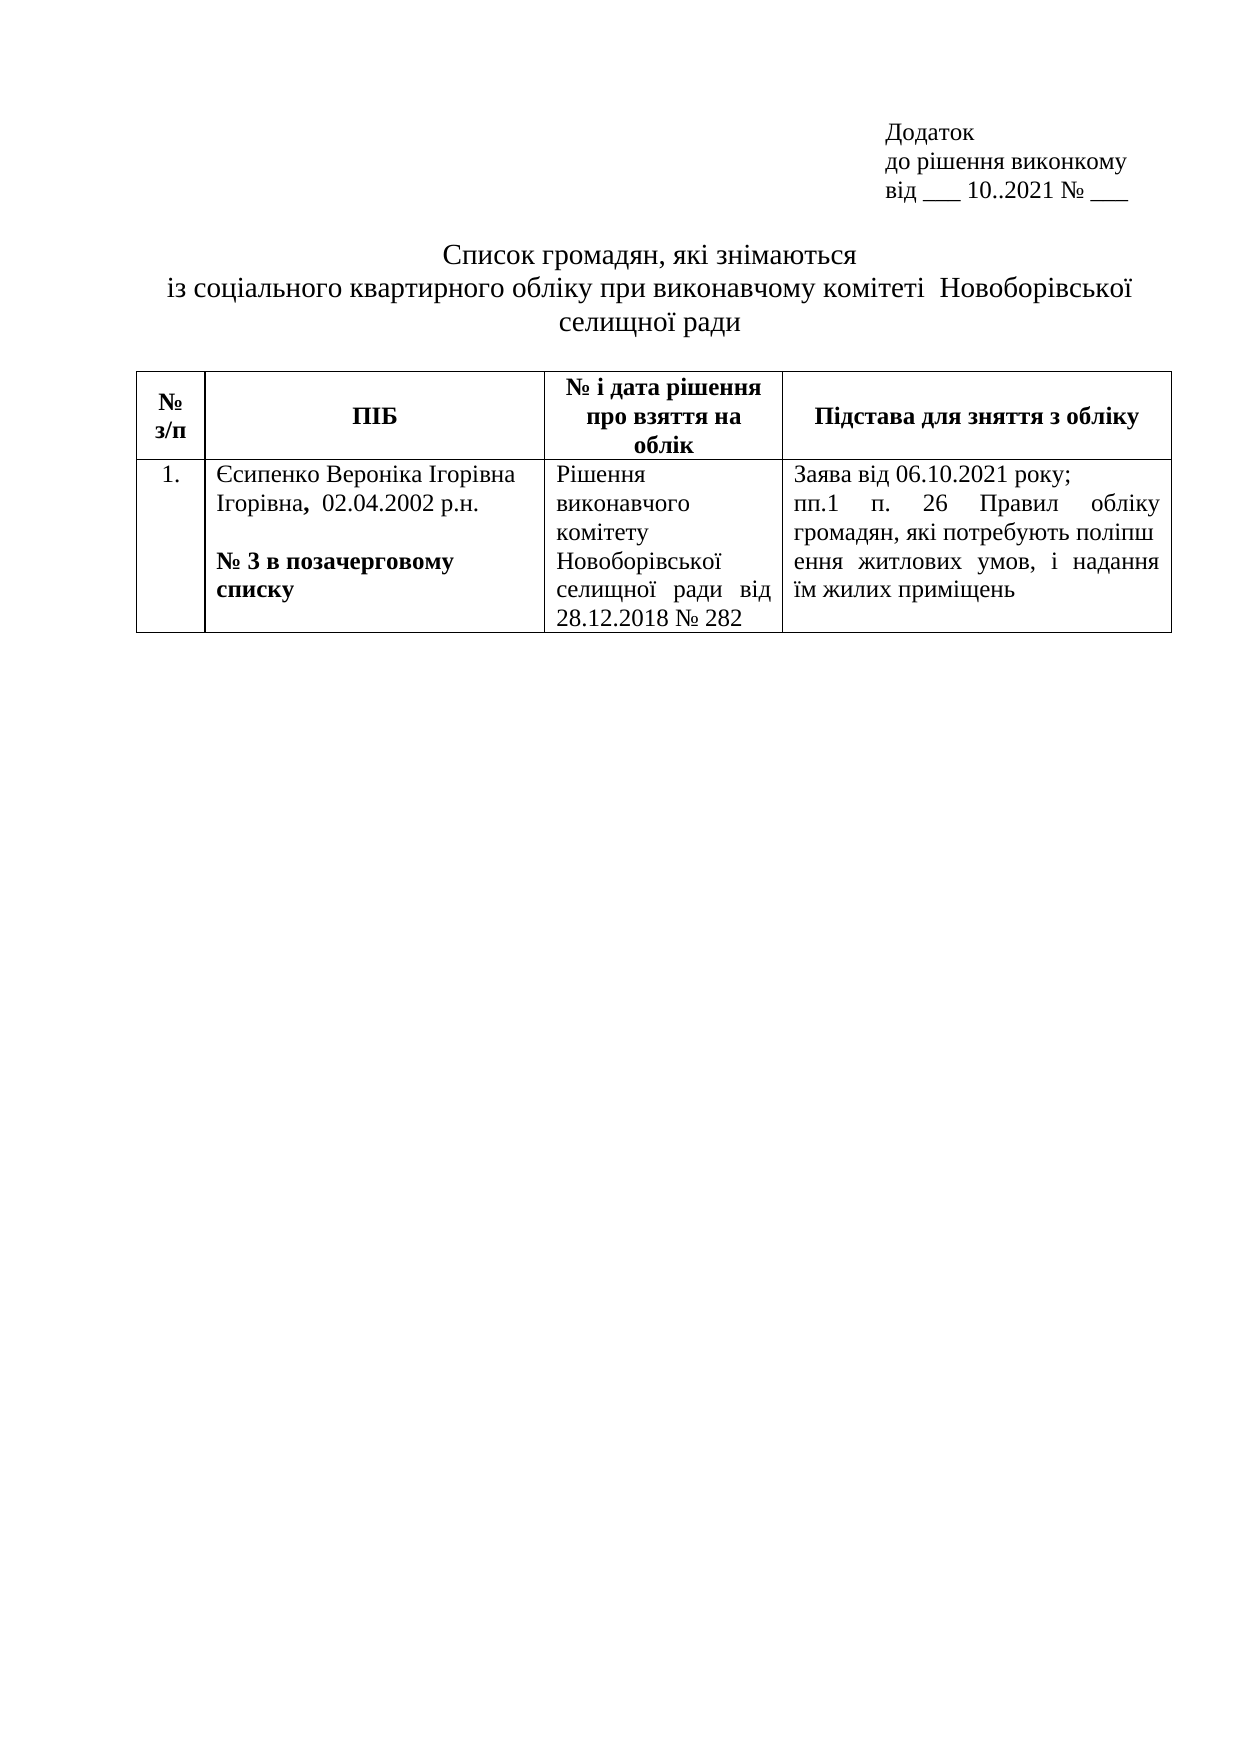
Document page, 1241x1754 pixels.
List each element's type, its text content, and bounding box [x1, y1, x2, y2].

table_header ПІБ [206, 372, 544, 458]
text із соціального квартирного обліку при виконавчому комітеті Новоборівської селищної ради [148, 271, 1152, 338]
table_cell Єсипенко Вероніка Ігорівна Ігорівна, 02.04.2002 р.н. № 3 в позачерговому списку [206, 460, 544, 632]
table_cell 1. [137, 460, 204, 632]
table_header Підстава для зняття з обліку [783, 372, 1171, 458]
table_header № і дата рішення про взяття на облік [545, 372, 782, 458]
table_header № з/п [137, 372, 204, 458]
table_cell Заява від 06.10.2021 року; пп.1 п. 26 Правил обліку громадян, які потребують поліпшення житлових умов, і надання їм жилих приміщень [783, 460, 1171, 632]
table_cell Рішення виконавчого комітету Новоборівської селищної ради від 28.12.2018 № 282 [545, 460, 782, 632]
text Список громадян, які знімаються [148, 237, 1152, 271]
text до рішення виконкому від ___ 10..2021 № ___ [885, 146, 1152, 203]
text Додаток [811, 117, 1152, 146]
